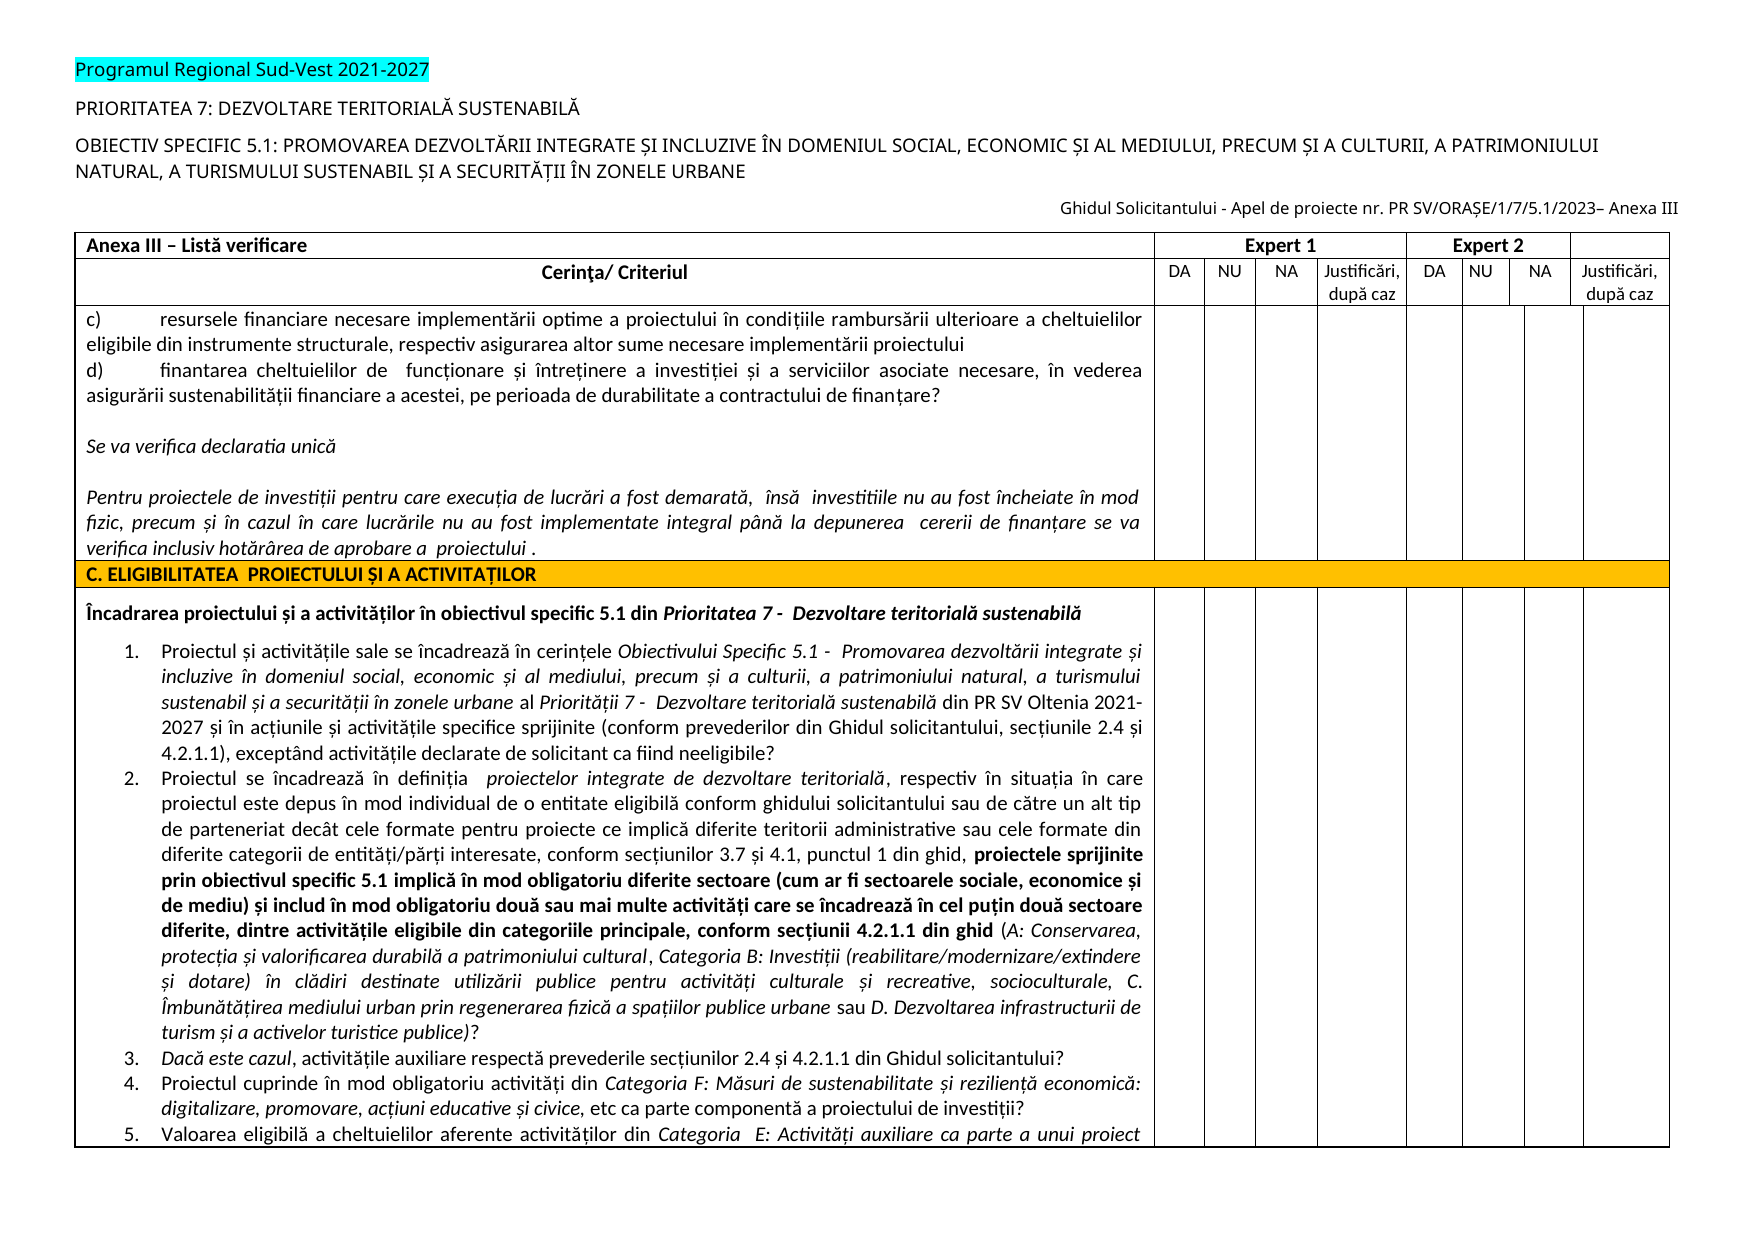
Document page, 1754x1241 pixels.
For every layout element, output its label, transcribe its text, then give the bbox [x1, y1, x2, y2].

table_cell [1256, 588, 1317, 1146]
table_cell C. ELIGIBILITATEA PROIECTULUI ȘI A ACTIVITAȚILOR [76, 561, 1669, 587]
table_cell DA [1155, 259, 1204, 305]
table_cell NU [1463, 259, 1509, 305]
table_cell [1155, 588, 1204, 1146]
table_cell Justificări, după caz [1571, 259, 1669, 305]
table_cell [1407, 588, 1462, 1146]
table_cell Justificări, după caz [1318, 259, 1406, 305]
table_cell [1463, 306, 1524, 560]
table_cell NA [1256, 259, 1317, 305]
table_header [1571, 233, 1669, 258]
table_cell [1318, 588, 1406, 1146]
table_cell DA [1407, 259, 1462, 305]
table_cell NU [1205, 259, 1255, 305]
table_cell [1463, 588, 1524, 1146]
table_cell [1155, 306, 1204, 560]
table_header Anexa III – Listă verificare [76, 233, 1154, 258]
table_cell NA [1510, 259, 1570, 305]
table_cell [76, 306, 1154, 560]
table_cell [1584, 306, 1669, 560]
table_header Expert 1 [1155, 233, 1406, 258]
table_cell [1525, 588, 1583, 1146]
table_cell [1318, 306, 1406, 560]
table_cell [1525, 306, 1583, 560]
table_cell [1256, 306, 1317, 560]
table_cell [76, 588, 1154, 1146]
table_header Expert 2 [1407, 233, 1570, 258]
table_cell [1205, 588, 1255, 1146]
table_cell Cerinţa/ Criteriul [76, 259, 1154, 305]
table_cell [1205, 306, 1255, 560]
table_cell [1584, 588, 1669, 1146]
table_cell [1407, 306, 1462, 560]
